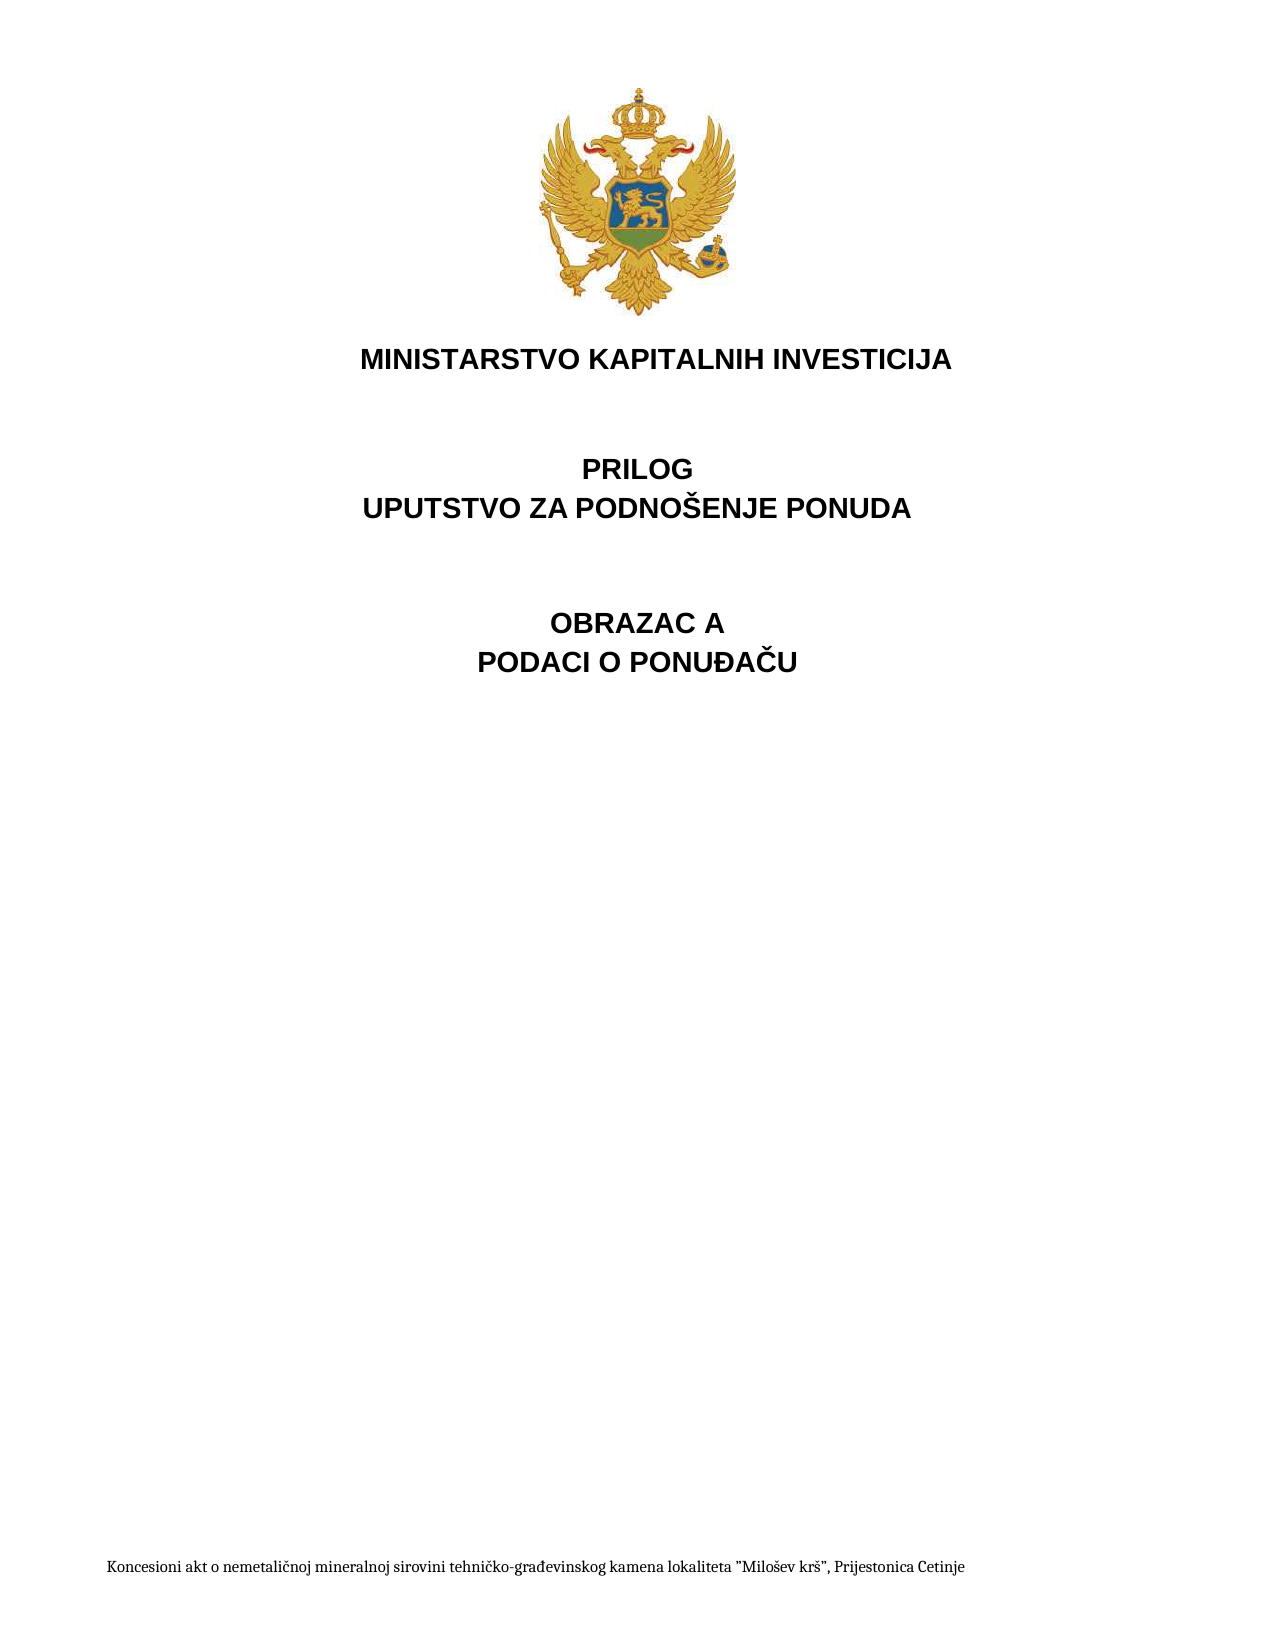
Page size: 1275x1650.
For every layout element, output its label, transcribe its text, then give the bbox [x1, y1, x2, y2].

picture [539, 88, 736, 316]
text podaci o poNUĐAČU [106, 645, 1169, 679]
text MINISTARSTVO KAPITALNIH INVESTICIJA [144, 342, 1169, 375]
text UPUTSTVO ZA PODNOŠENJE PONUDA [106, 491, 1169, 524]
text OBRAZAC A [106, 607, 1169, 640]
text PRILOG [106, 452, 1169, 486]
